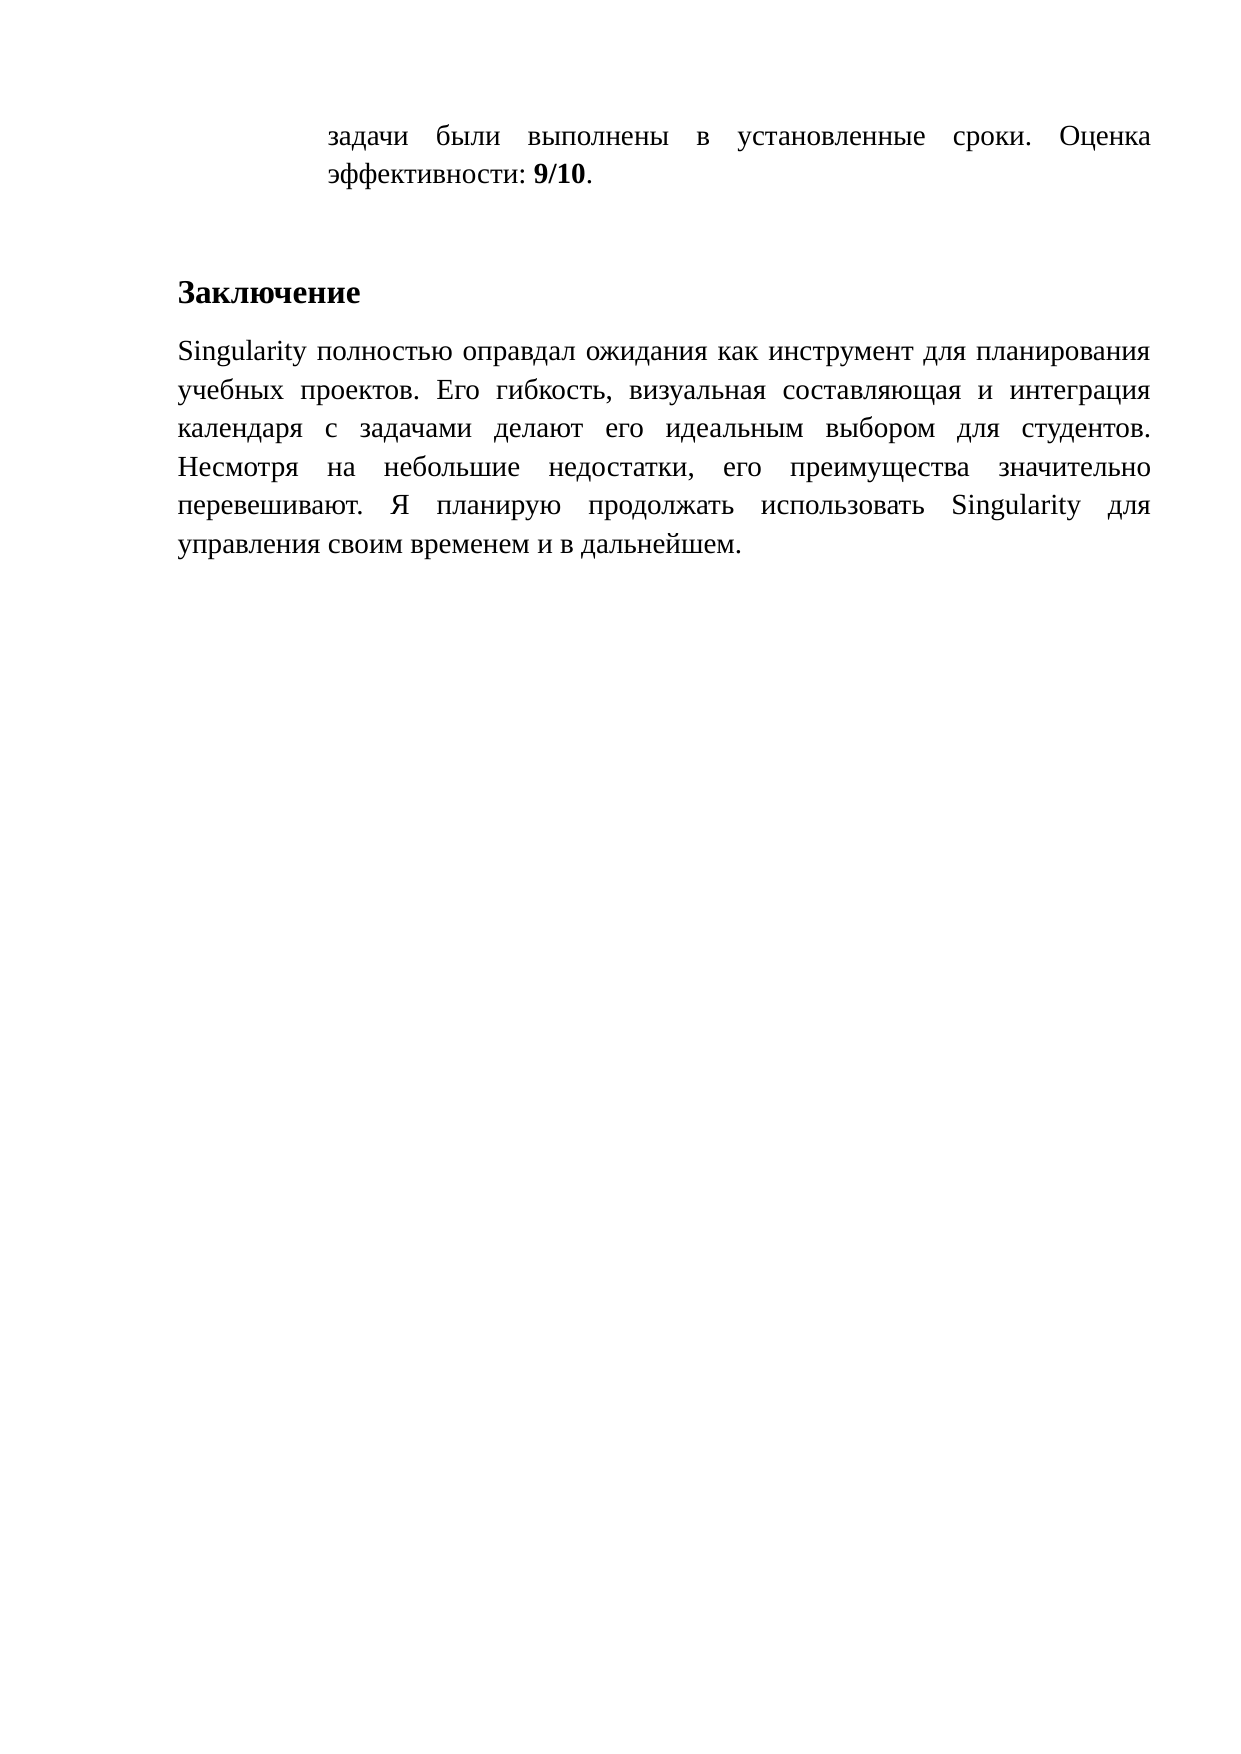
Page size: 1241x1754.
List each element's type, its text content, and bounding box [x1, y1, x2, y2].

text Заключение [177, 273, 1152, 311]
text Singularity полностью оправдал ожидания как инструмент для планирования учебных проектов. Его гибкость, визуальная составляющая и интеграция календаря с задачами делают его идеальным выбором для студентов. Несмотря на небольшие недостатки, его преимущества значительно перевешивают. Я планирую продолжать использовать Singularity для управления своим временем и в дальнейшем. [177, 333, 1152, 559]
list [290, 118, 1152, 190]
